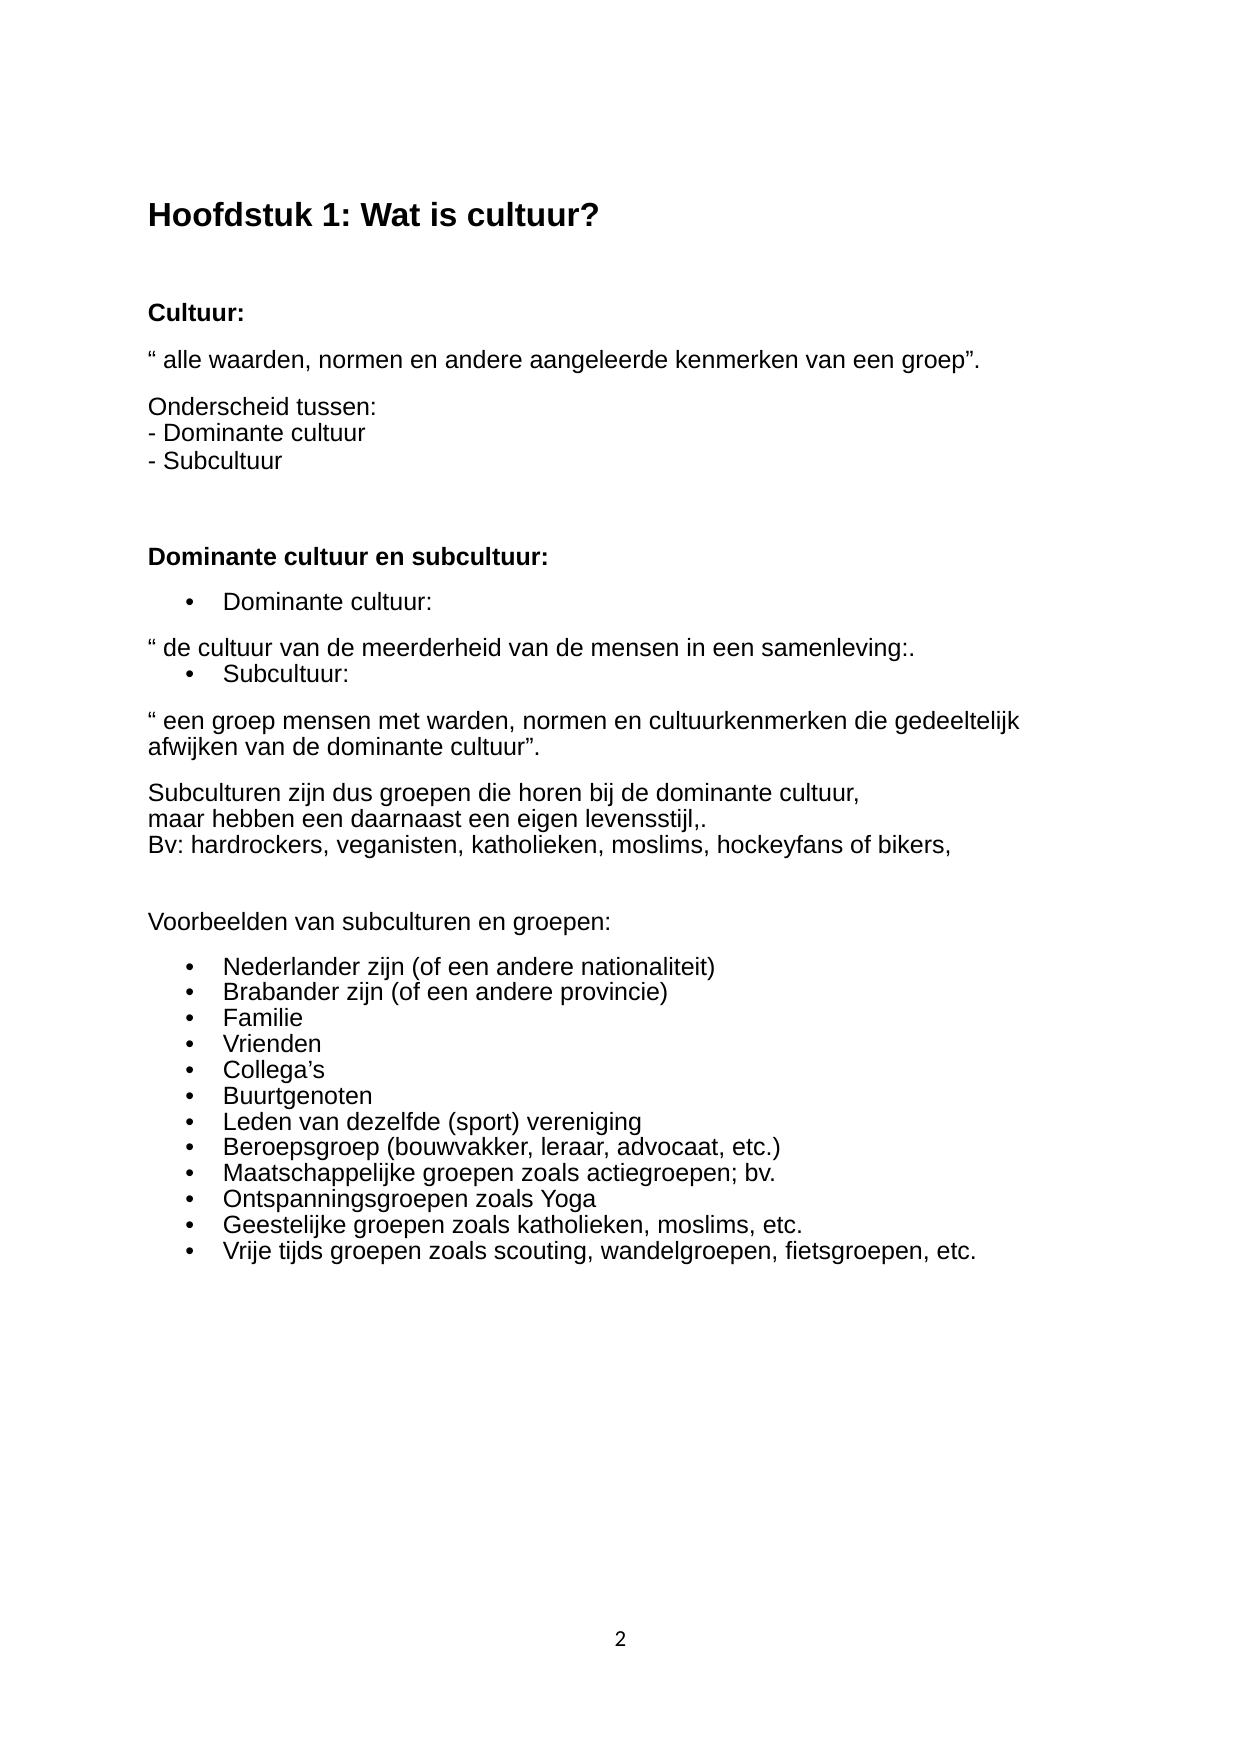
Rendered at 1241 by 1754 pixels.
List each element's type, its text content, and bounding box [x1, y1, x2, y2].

text Subculturen zijn dus groepen die horen bij de dominante cultuur, maar hebben een daarnaast een eigen levensstijl,. Bv: hardrockers, veganisten, katholieken, moslims, hockeyfans of bikers, [148, 781, 1093, 859]
list Buurtgenoten [185, 1083, 1093, 1109]
text “ alle waarden, normen en andere aangeleerde kenmerken van een groep”. [148, 348, 1093, 374]
list Subcultuur: [185, 662, 1093, 688]
list Dominante cultuur: [185, 589, 1093, 615]
list Maatschappelijke groepen zoals actiegroepen; bv. [185, 1161, 1093, 1187]
list Geestelijke groepen zoals katholieken, moslims, etc. [185, 1213, 1093, 1238]
text “ de cultuur van de meerderheid van de mensen in een samenleving:. [148, 636, 1093, 662]
list Vrije tijds groepen zoals scouting, wandelgroepen, fietsgroepen, etc. [185, 1238, 1093, 1264]
text Onderscheid tussen: - Dominante cultuur [148, 394, 1093, 446]
text Voorbeelden van subculturen en groepen: [148, 907, 1093, 935]
list Brabander zijn (of een andere provincie) [185, 980, 1093, 1006]
text Dominante cultuur en subcultuur: [148, 542, 1093, 570]
list Familie [185, 1006, 1093, 1032]
list Vrienden [185, 1032, 1093, 1058]
list Ontspanningsgroepen zoals Yoga [185, 1187, 1093, 1213]
text Cultuur: [148, 301, 1093, 327]
text Hoofdstuk 1: Wat is cultuur? [148, 195, 1093, 234]
text - Subcultuur [148, 446, 1093, 475]
text “ een groep mensen met warden, normen en cultuurkenmerken die gedeeltelijk afwijken van de dominante cultuur”. [148, 708, 1093, 760]
list Beroepsgroep (bouwvakker, leraar, advocaat, etc.) [185, 1135, 1093, 1161]
list Nederlander zijn (of een andere nationaliteit) [185, 954, 1093, 980]
list Collega’s [185, 1058, 1093, 1083]
list Leden van dezelfde (sport) vereniging [185, 1109, 1093, 1135]
